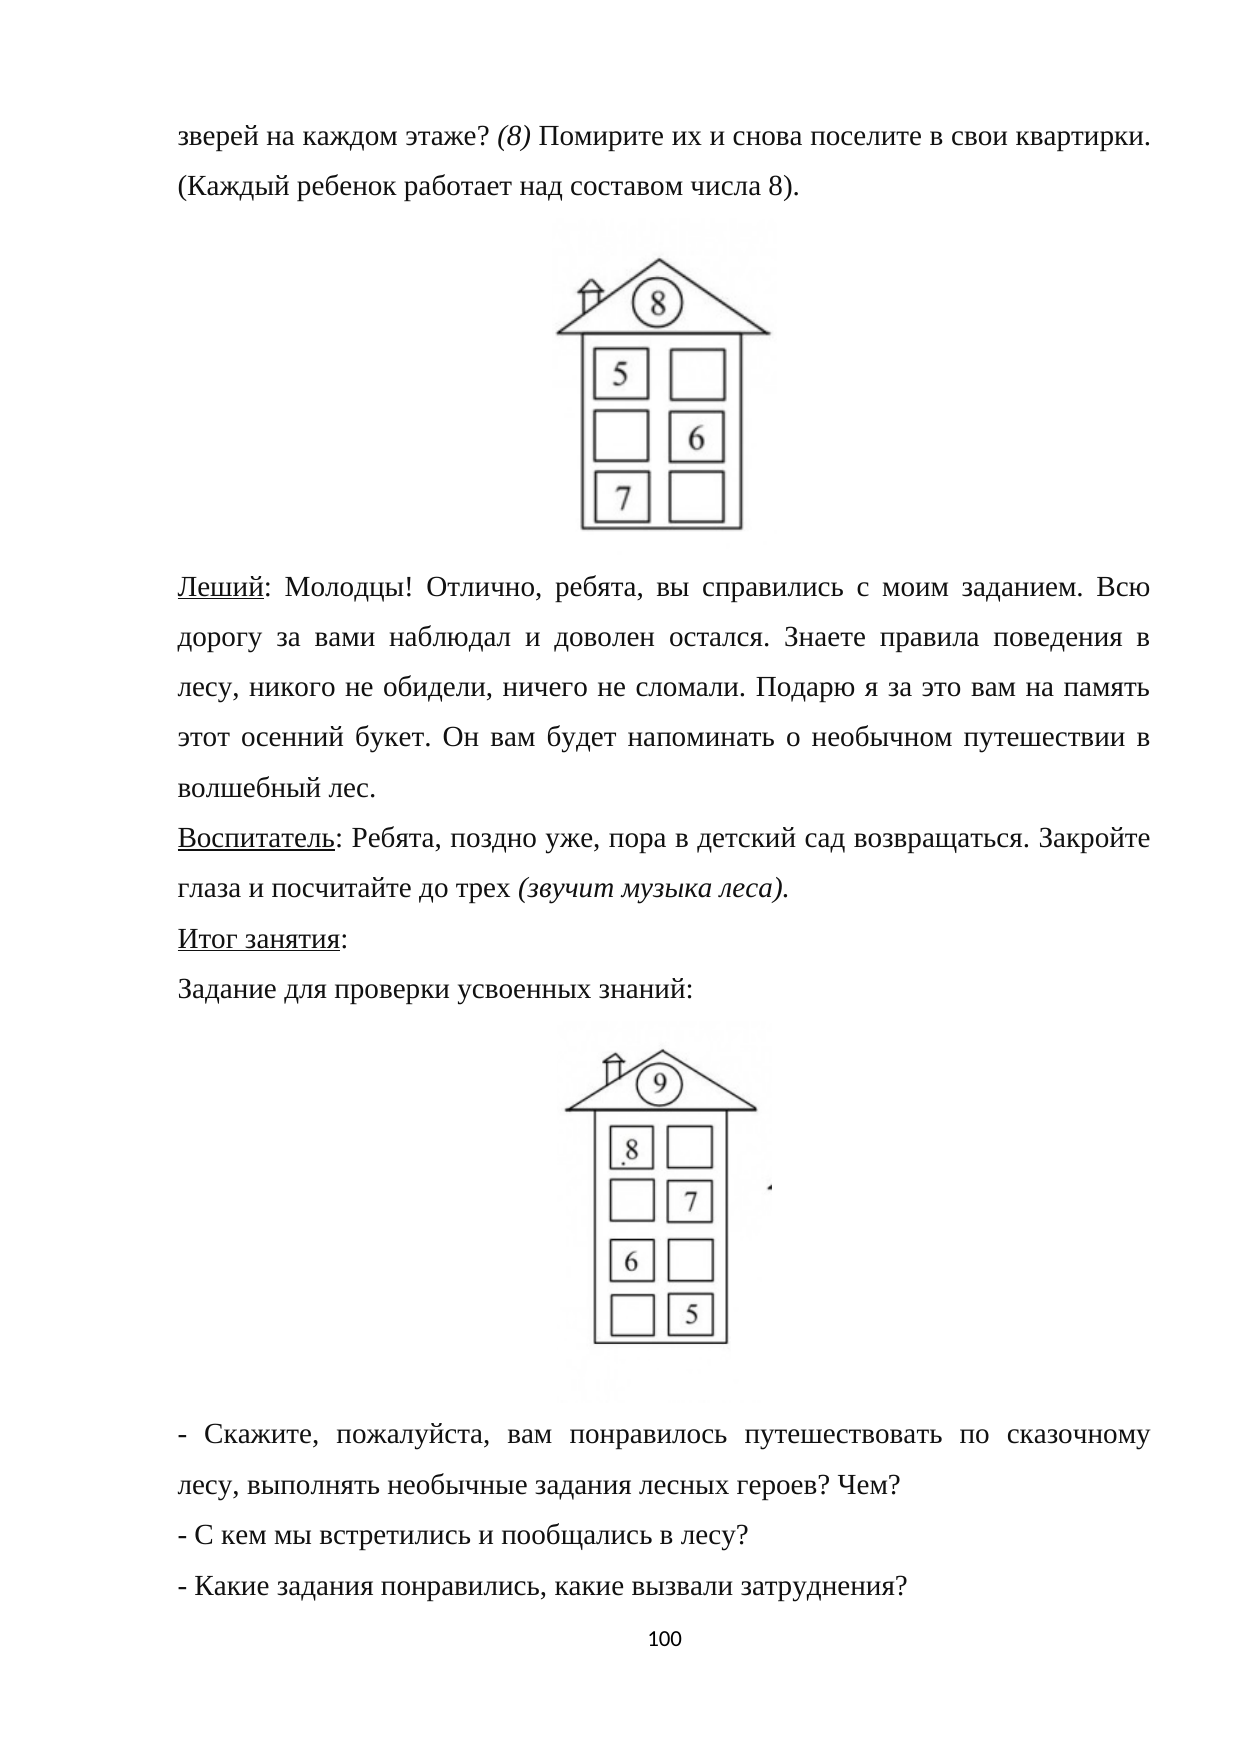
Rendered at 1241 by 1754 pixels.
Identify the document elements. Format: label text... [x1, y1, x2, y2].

picture [557, 1021, 772, 1403]
text Леший: Молодцы! Отлично, ребята, вы справились с моим заданием. Всю дорогу за вами наблюдал и доволен остался. Знаете правила поведения в лесу, никого не обидели, ничего не сломали. Подарю я за это вам на память этот осенний букет. Он вам будет напоминать о необычном путешествии в волшебный лес. [177, 569, 1152, 803]
text - Какие задания понравились, какие вызвали затруднения? [177, 1568, 1152, 1601]
text - С кем мы встретились и пообщались в лесу? [177, 1517, 1152, 1551]
text Задание для проверки усвоенных знаний: [177, 971, 1152, 1005]
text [177, 118, 1152, 202]
text Итог занятия: [177, 921, 1152, 954]
text - Скажите, пожалуйста, вам понравилось путешествовать по сказочному лесу, выполнять необычные задания лесных героев? Чем? [177, 1417, 1152, 1501]
text Воспитатель: Ребята, поздно уже, пора в детский сад возвращаться. Закройте глаза и посчитайте до трех (звучит музыка леса). [177, 820, 1152, 904]
picture [552, 218, 777, 555]
